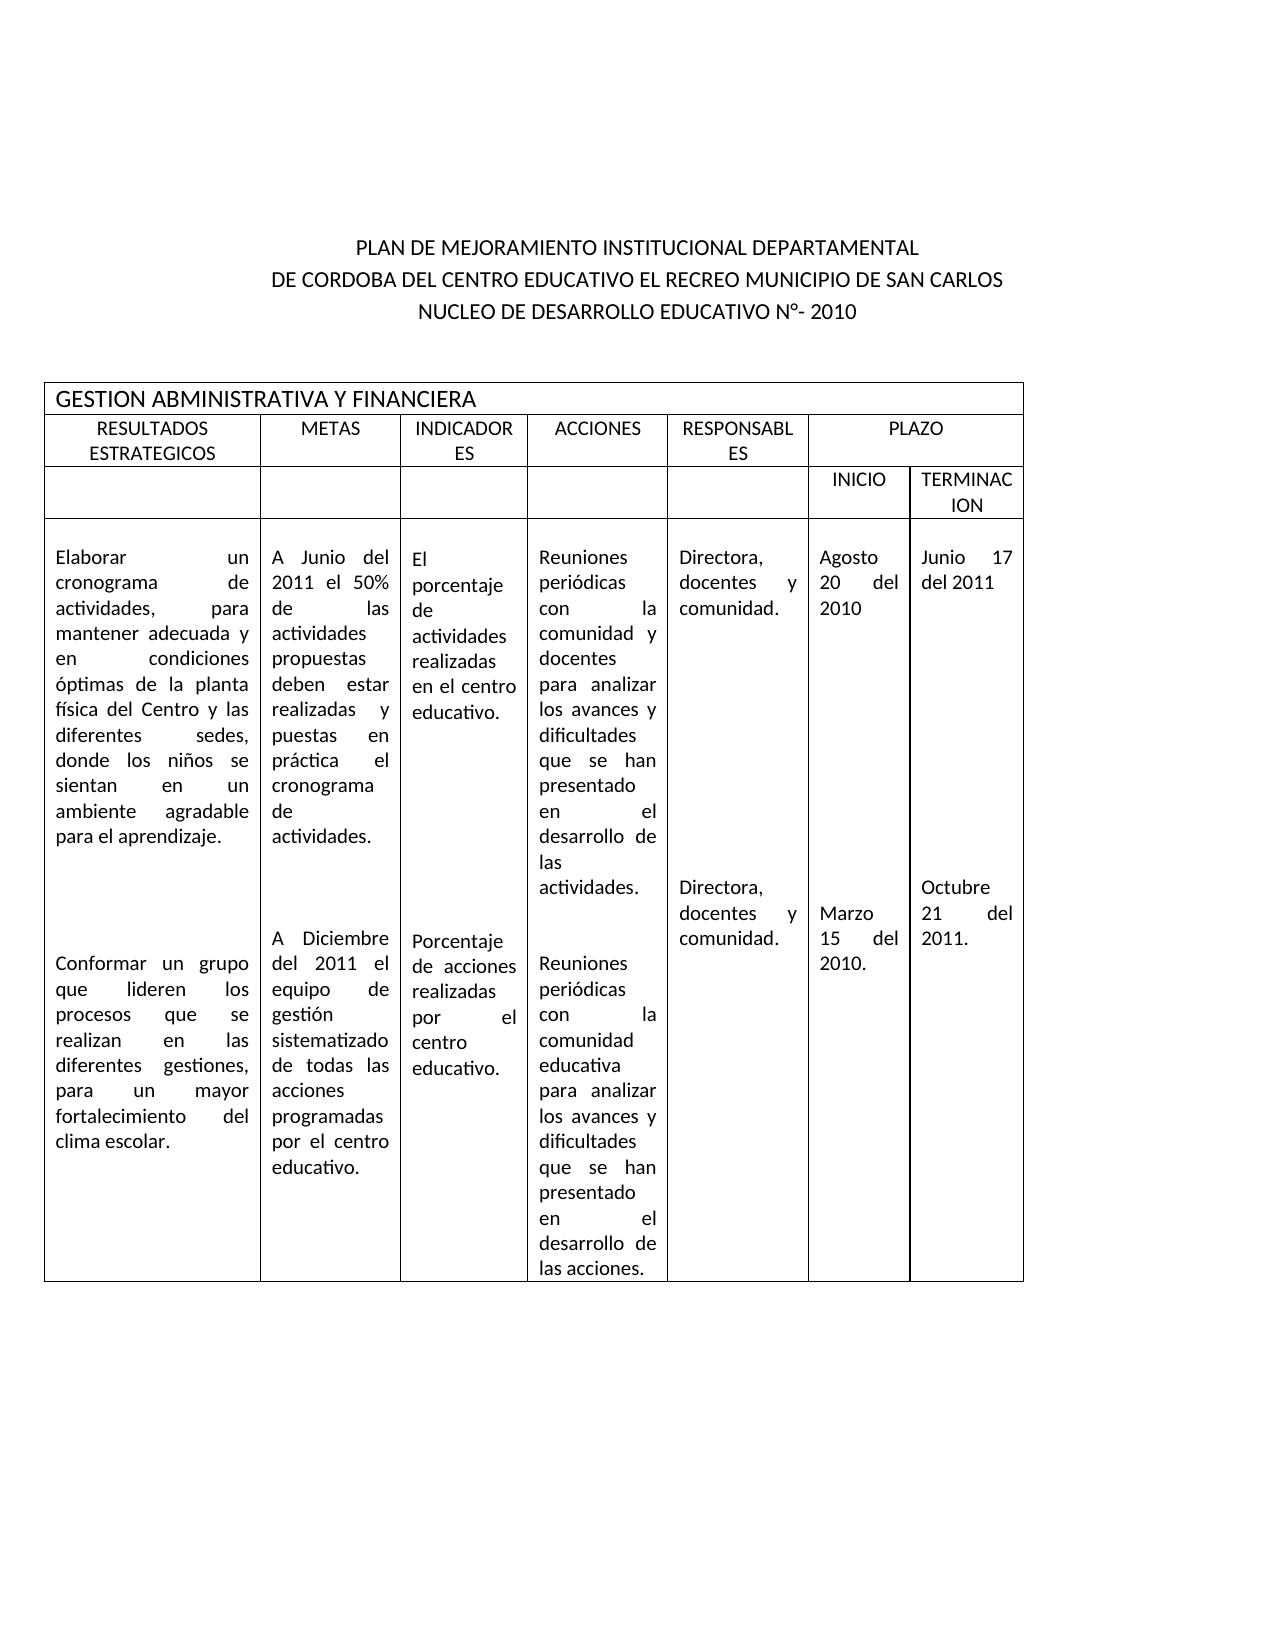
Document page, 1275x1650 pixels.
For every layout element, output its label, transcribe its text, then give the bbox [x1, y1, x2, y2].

table_cell INICIO [809, 467, 909, 517]
text NUCLEO DE DESARROLLO EDUCATIVO N°- 2010 [148, 297, 1127, 325]
table_cell PLAZO [809, 415, 1023, 466]
table_cell ACCIONES [528, 415, 667, 466]
table_cell METAS [261, 415, 400, 466]
table_cell El porcentaje de actividades realizadas en el centro educativo. Porcentaje de acciones realizadas por el centro educativo. [401, 519, 527, 1281]
table_cell [401, 467, 527, 517]
table_cell RESPONSABLES [668, 415, 808, 466]
table_header GESTION ABMINISTRATIVA Y FINANCIERA [45, 383, 1023, 414]
table_cell [45, 467, 260, 517]
table_cell RESULTADOS ESTRATEGICOS [45, 415, 260, 466]
table_cell TERMINACION [911, 467, 1023, 517]
text PLAN DE MEJORAMIENTO INSTITUCIONAL DEPARTAMENTAL [148, 233, 1127, 261]
table_cell Junio 17 del 2011 Octubre 21 del 2011. [911, 519, 1023, 1281]
table_cell Reuniones periódicas con la comunidad y docentes para analizar los avances y dificultades que se han presentado en el desarrollo de las actividades. Reuniones periódicas con la comunidad educativa para analizar los avances y dificultades que se han presentado en el desarrollo de las acciones. [528, 519, 667, 1281]
table_cell Agosto 20 del 2010 Marzo 15 del 2010. [809, 519, 909, 1281]
table_cell A Junio del 2011 el 50% de las actividades propuestas deben estar realizadas y puestas en práctica el cronograma de actividades. A Diciembre del 2011 el equipo de gestión sistematizado de todas las acciones programadas por el centro educativo. [261, 519, 400, 1281]
table_cell [528, 467, 667, 517]
table_cell INDICADORES [401, 415, 527, 466]
table_cell Elaborar un cronograma de actividades, para mantener adecuada y en condiciones óptimas de la planta física del Centro y las diferentes sedes, donde los niños se sientan en un ambiente agradable para el aprendizaje. Conformar un grupo que lideren los procesos que se realizan en las diferentes gestiones, para un mayor fortalecimiento del clima escolar. [45, 519, 260, 1281]
table_cell [668, 467, 808, 517]
table_cell Directora, docentes y comunidad. Directora, docentes y comunidad. [668, 519, 808, 1281]
table_cell [261, 467, 400, 517]
text DE CORDOBA DEL CENTRO EDUCATIVO EL RECREO MUNICIPIO DE SAN CARLOS [148, 265, 1127, 293]
